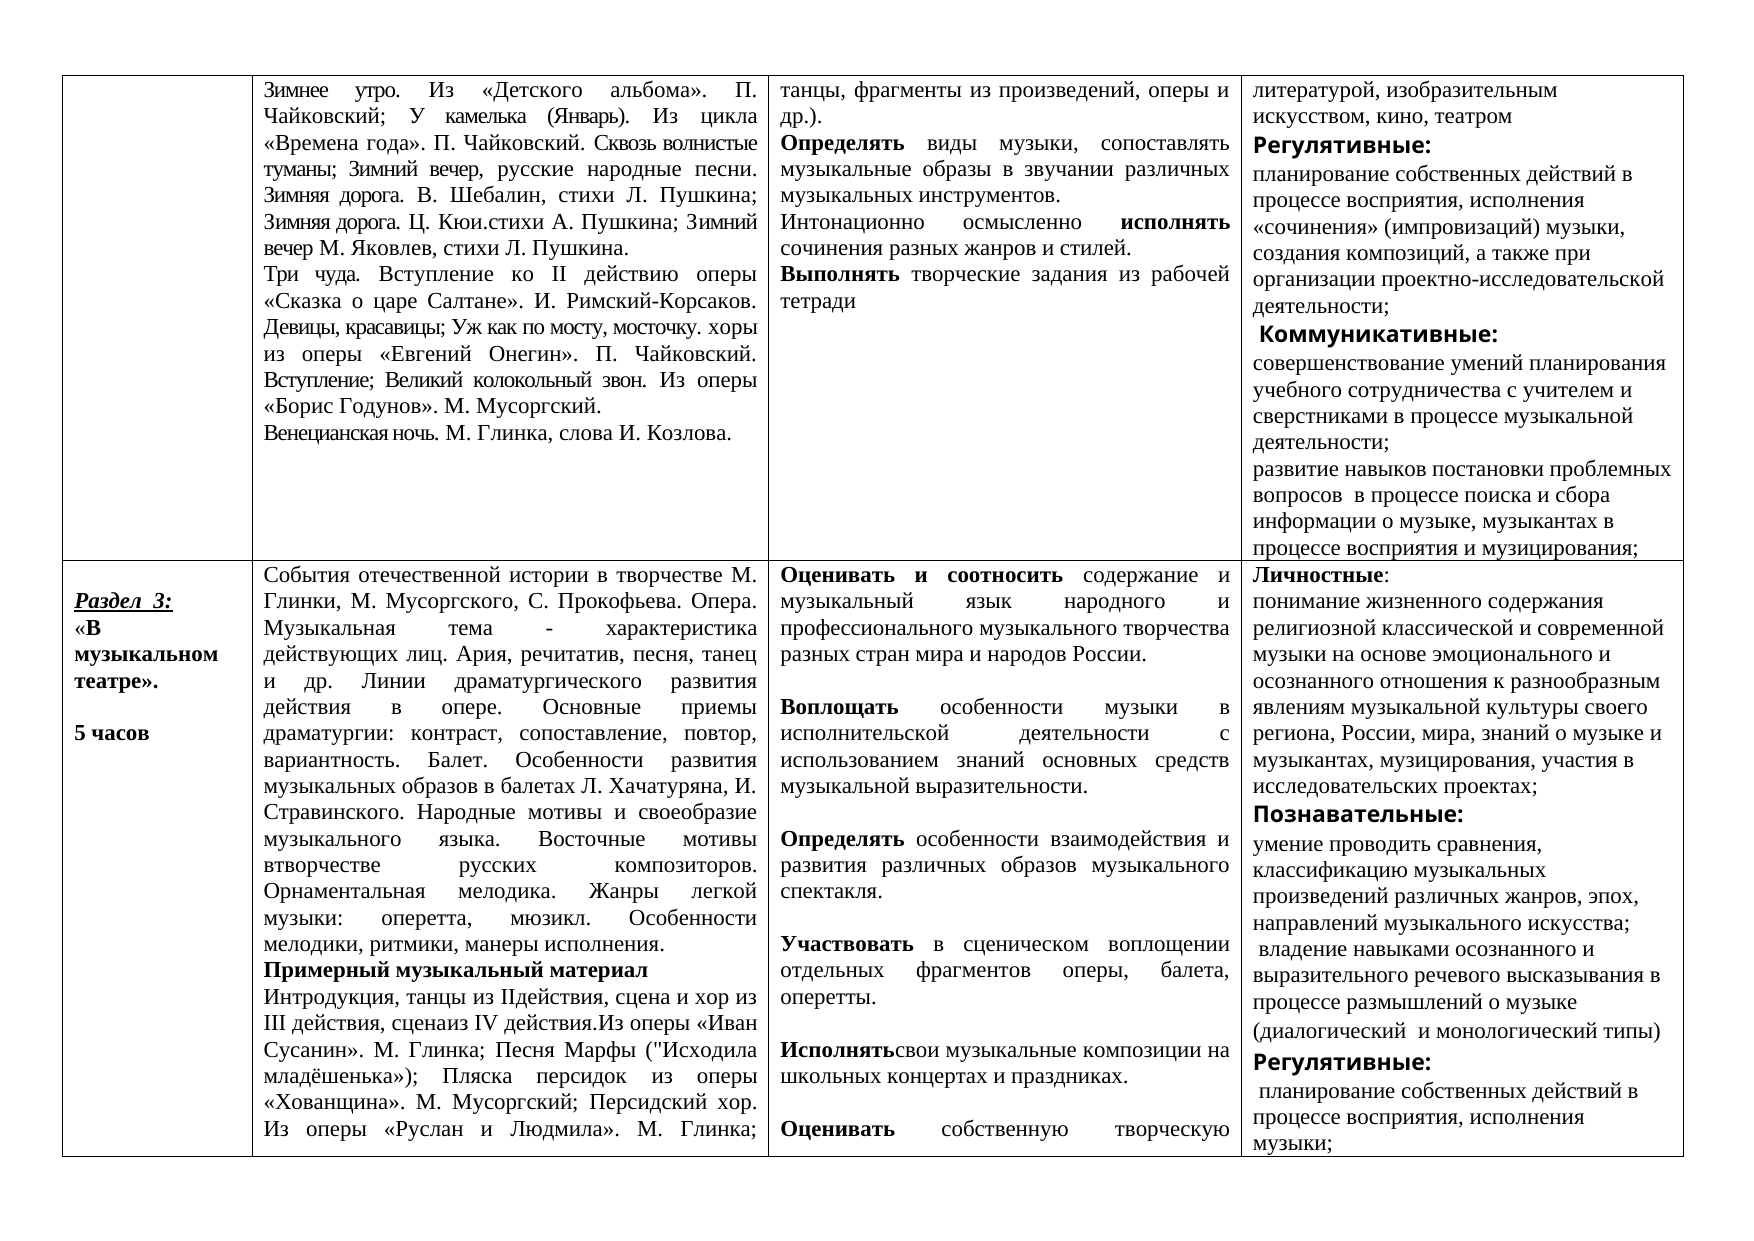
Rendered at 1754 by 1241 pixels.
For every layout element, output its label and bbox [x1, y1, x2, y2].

table_cell [769, 561, 1241, 1156]
table_cell [1242, 76, 1683, 560]
table_cell [253, 561, 768, 1156]
table_cell [63, 76, 252, 560]
table_cell [769, 76, 1241, 560]
table_cell [253, 76, 768, 560]
table_cell [63, 561, 252, 1156]
table_cell [1242, 561, 1683, 1156]
